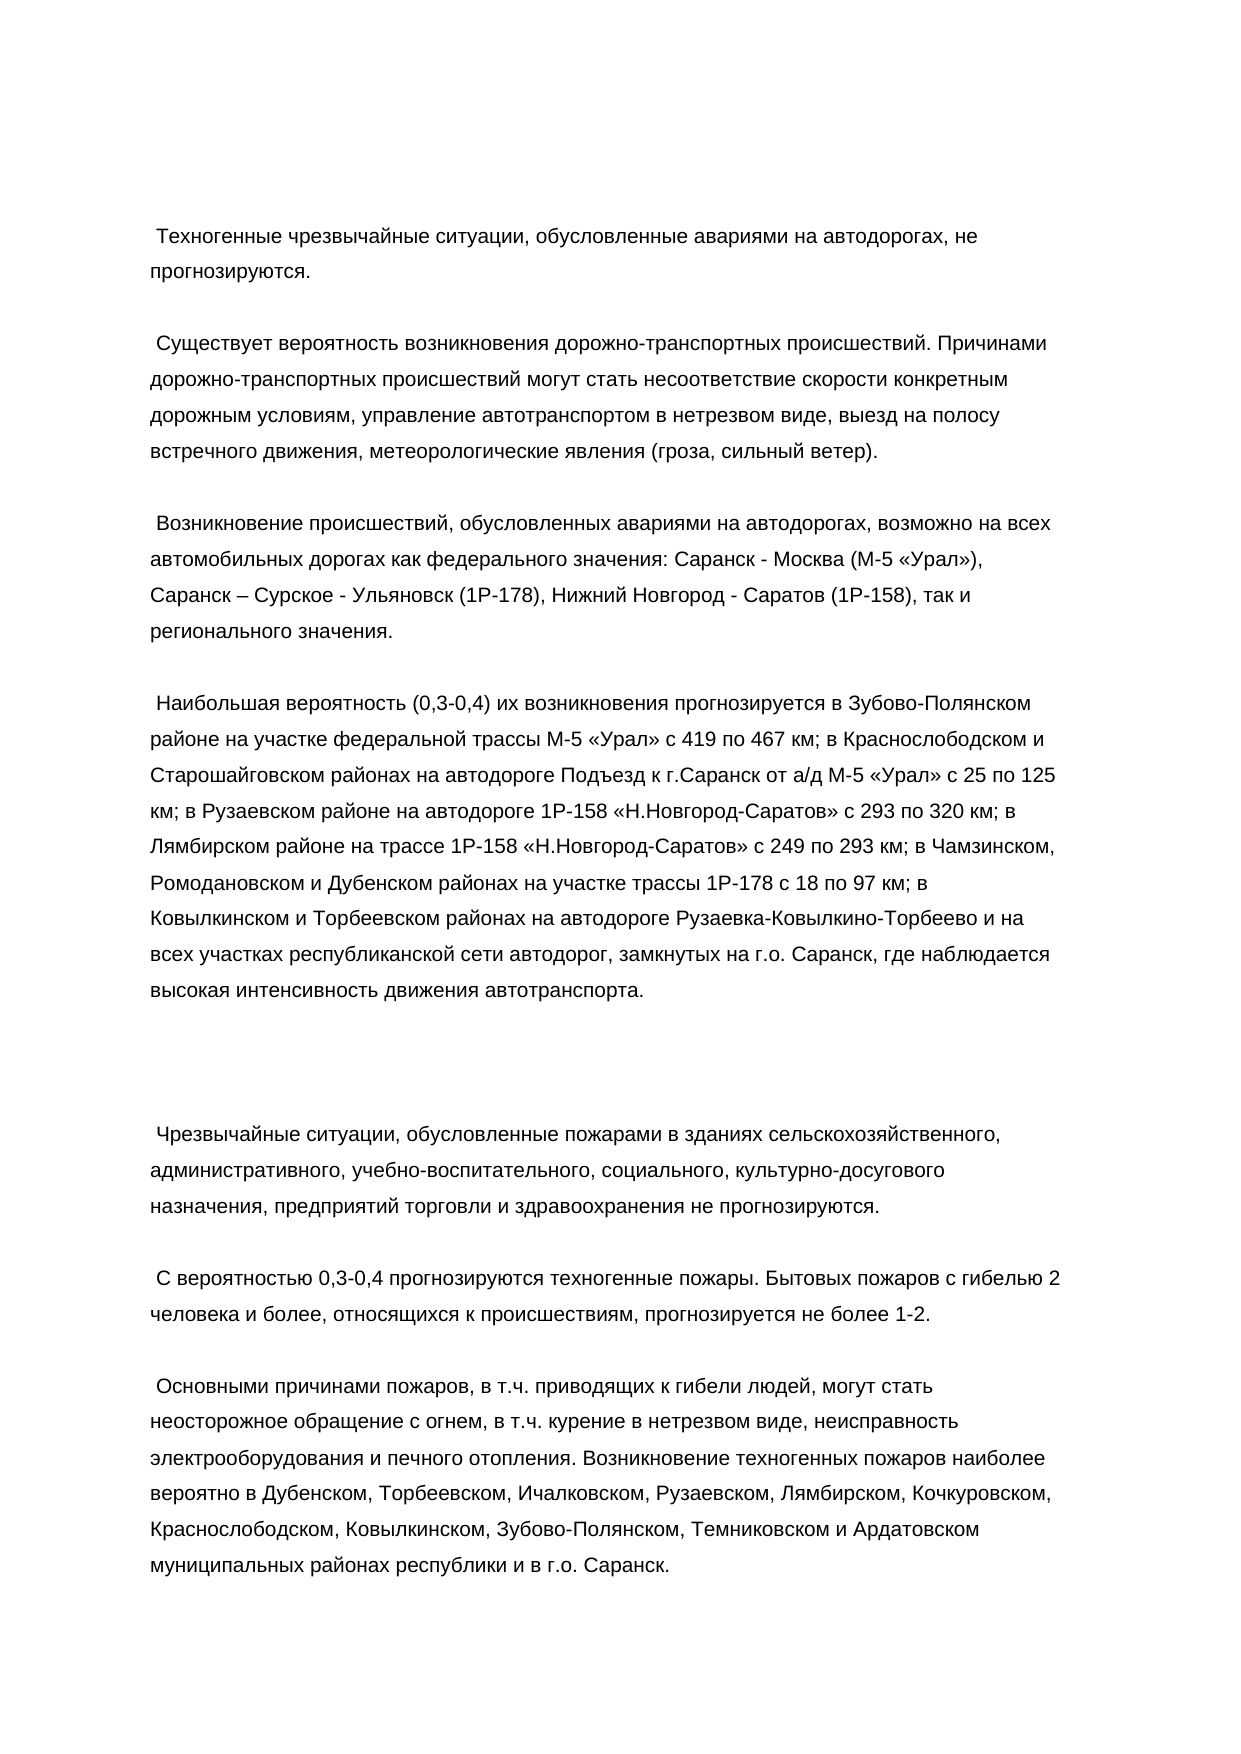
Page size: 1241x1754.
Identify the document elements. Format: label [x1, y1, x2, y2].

table_cell [140, 150, 1078, 1577]
